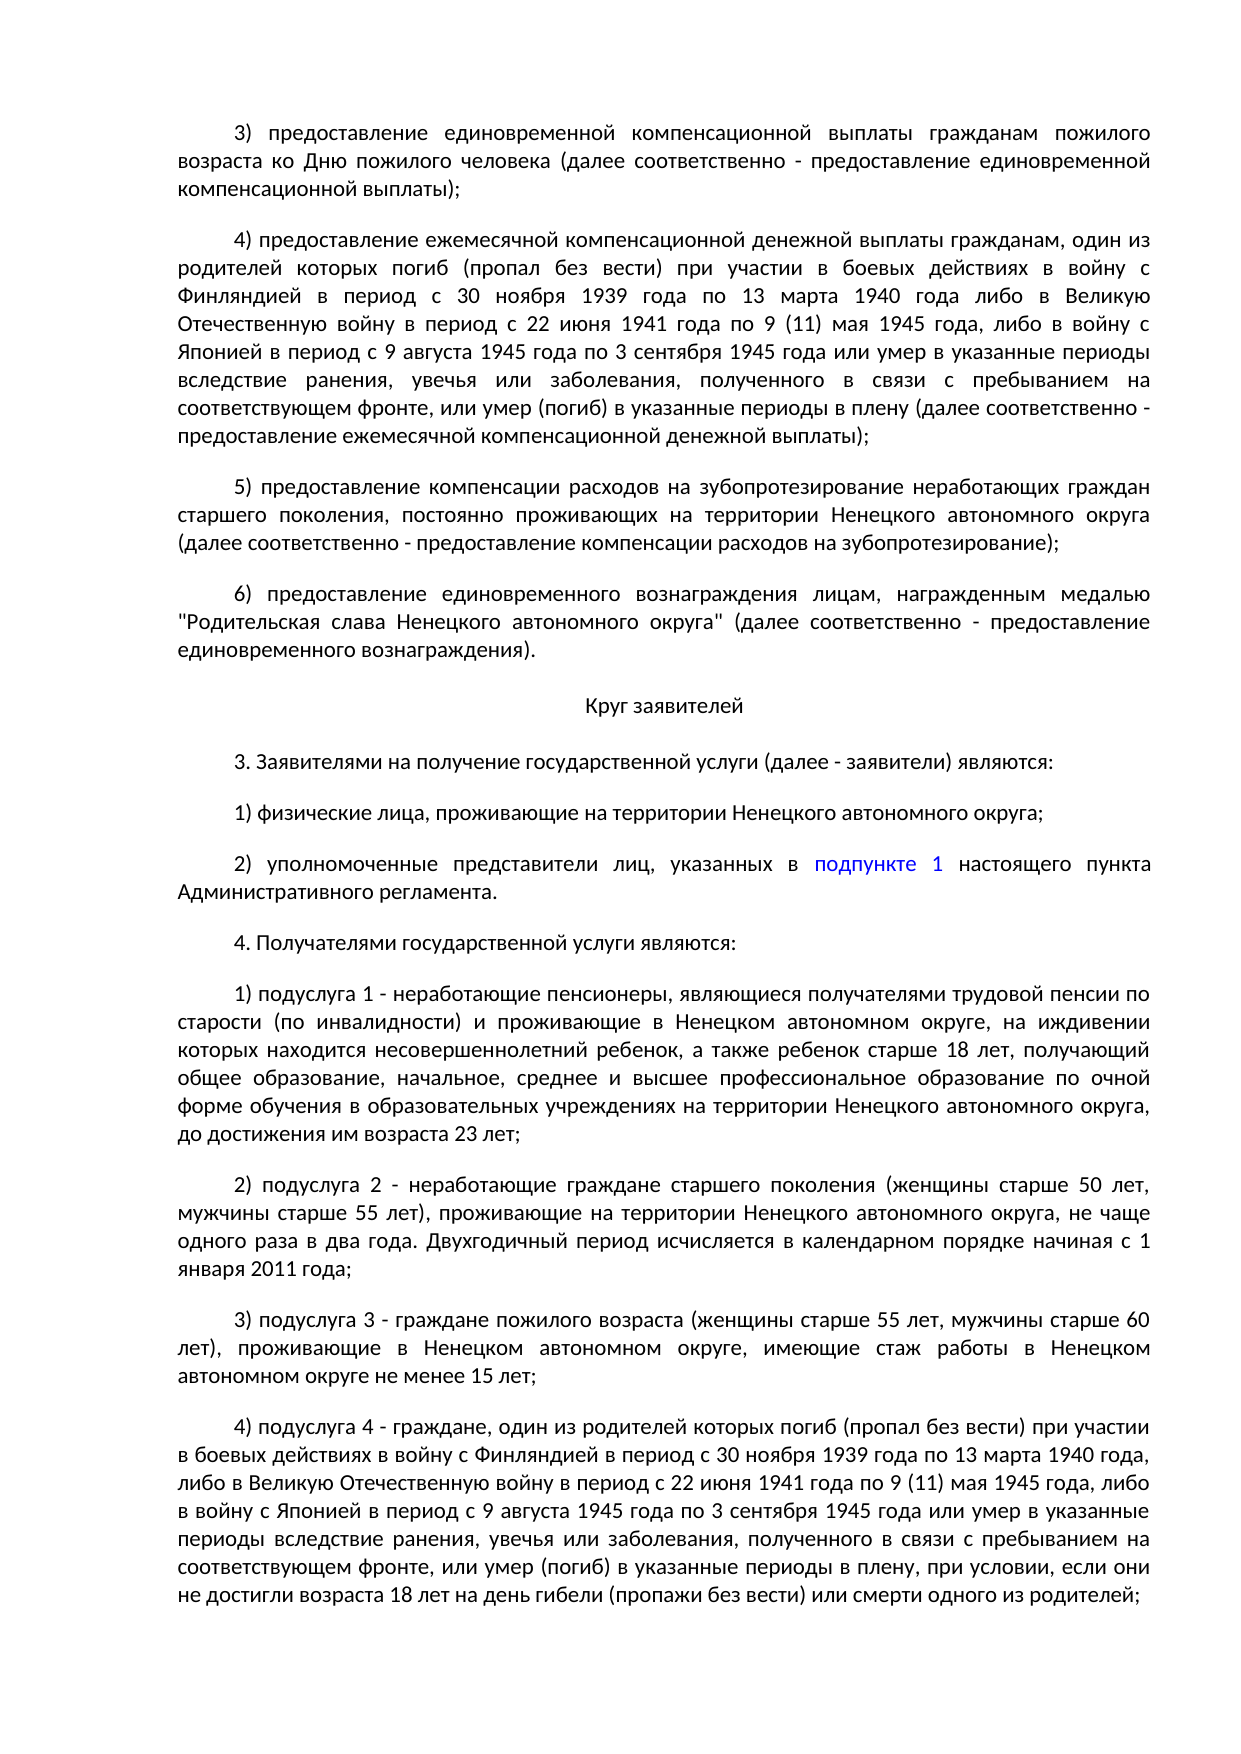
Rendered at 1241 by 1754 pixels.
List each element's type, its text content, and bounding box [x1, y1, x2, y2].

text 2) подуслуга 2 - неработающие граждане старшего поколения (женщины старше 50 лет, мужчины старше 55 лет), проживающие на территории Ненецкого автономного округа, не чаще одного раза в два года. Двухгодичный период исчисляется в календарном порядке начиная с 1 января 2011 года; [177, 1170, 1152, 1282]
text 2) уполномоченные представители лиц, указанных в подпункте 1 настоящего пункта Административного регламента. [177, 849, 1152, 905]
text 4) предоставление ежемесячной компенсационной денежной выплаты гражданам, один из родителей которых погиб (пропал без вести) при участии в боевых действиях в войну с Финляндией в период с 30 ноября 1939 года по 13 марта 1940 года либо в Великую Отечественную войну в период с 22 июня 1941 года по 9 (11) мая 1945 года, либо в войну с Японией в период с 9 августа 1945 года по 3 сентября 1945 года или умер в указанные периоды вследствие ранения, увечья или заболевания, полученного в связи с пребыванием на соответствующем фронте, или умер (погиб) в указанные периоды в плену (далее соответственно - предоставление ежемесячной компенсационной денежной выплаты); [177, 225, 1152, 449]
text 3) подуслуга 3 - граждане пожилого возраста (женщины старше 55 лет, мужчины старше 60 лет), проживающие в Ненецком автономном округе, имеющие стаж работы в Ненецком автономном округе не менее 15 лет; [177, 1305, 1152, 1389]
text 5) предоставление компенсации расходов на зубопротезирование неработающих граждан старшего поколения, постоянно проживающих на территории Ненецкого автономного округа (далее соответственно - предоставление компенсации расходов на зубопротезирование); [177, 472, 1152, 556]
text 4) подуслуга 4 - граждане, один из родителей которых погиб (пропал без вести) при участии в боевых действиях в войну с Финляндией в период с 30 ноября 1939 года по 13 марта 1940 года, либо в Великую Отечественную войну в период с 22 июня 1941 года по 9 (11) мая 1945 года, либо в войну с Японией в период с 9 августа 1945 года по 3 сентября 1945 года или умер в указанные периоды вследствие ранения, увечья или заболевания, полученного в связи с пребыванием на соответствующем фронте, или умер (погиб) в указанные периоды в плену, при условии, если они не достигли возраста 18 лет на день гибели (пропажи без вести) или смерти одного из родителей; [177, 1412, 1152, 1608]
text 4. Получателями государственной услуги являются: [177, 928, 1152, 956]
text 6) предоставление единовременного вознаграждения лицам, награжденным медалью "Родительская слава Ненецкого автономного округа" (далее соответственно - предоставление единовременного вознаграждения). [177, 579, 1152, 663]
text 1) физические лица, проживающие на территории Ненецкого автономного округа; [177, 798, 1152, 826]
text 3) предоставление единовременной компенсационной выплаты гражданам пожилого возраста ко Дню пожилого человека (далее соответственно - предоставление единовременной компенсационной выплаты); [177, 118, 1152, 202]
text Круг заявителей [177, 691, 1152, 719]
text 3. Заявителями на получение государственной услуги (далее - заявители) являются: [177, 747, 1152, 775]
text 1) подуслуга 1 - неработающие пенсионеры, являющиеся получателями трудовой пенсии по старости (по инвалидности) и проживающие в Ненецком автономном округе, на иждивении которых находится несовершеннолетний ребенок, а также ребенок старше 18 лет, получающий общее образование, начальное, среднее и высшее профессиональное образование по очной форме обучения в образовательных учреждениях на территории Ненецкого автономного округа, до достижения им возраста 23 лет; [177, 979, 1152, 1147]
